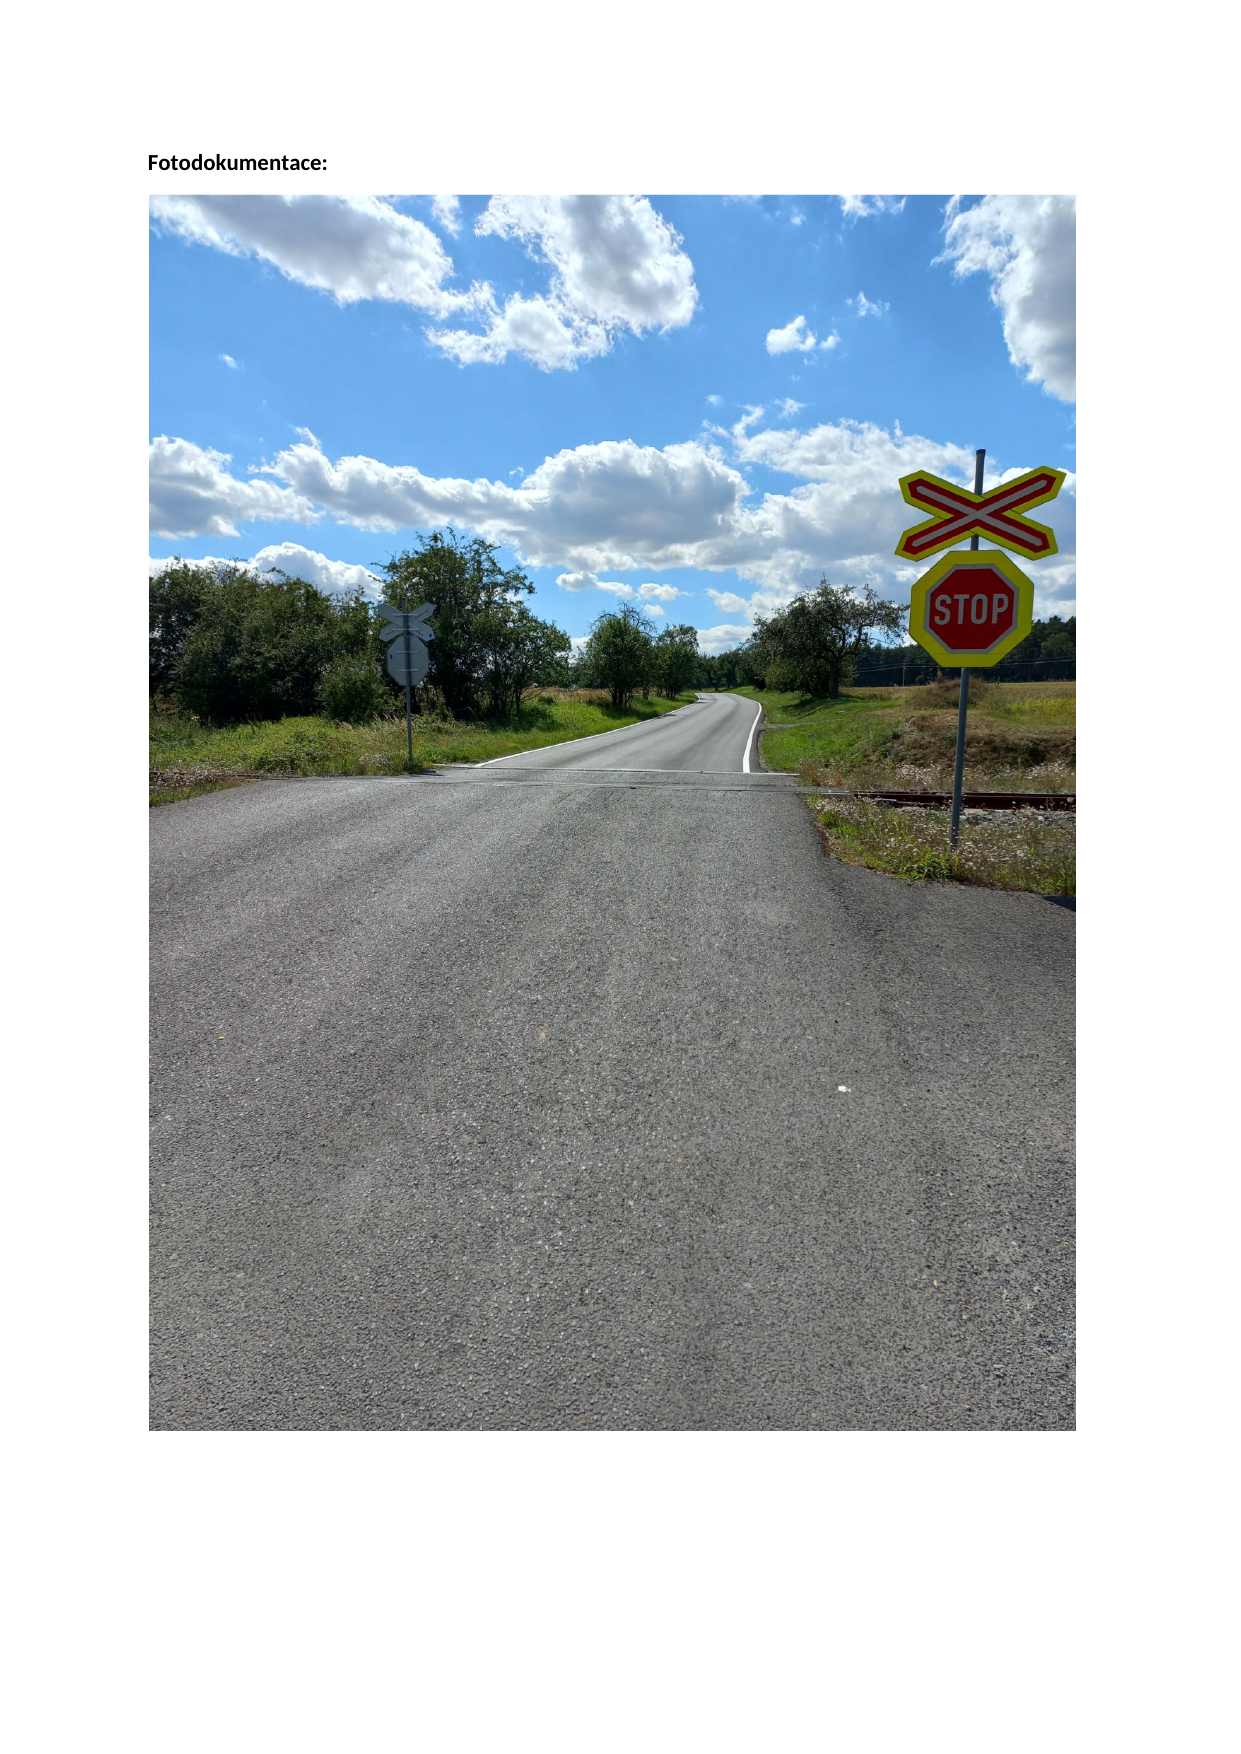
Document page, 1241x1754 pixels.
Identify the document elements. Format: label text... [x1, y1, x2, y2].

text Fotodokumentace: [148, 148, 1093, 176]
picture [150, 196, 1076, 1430]
